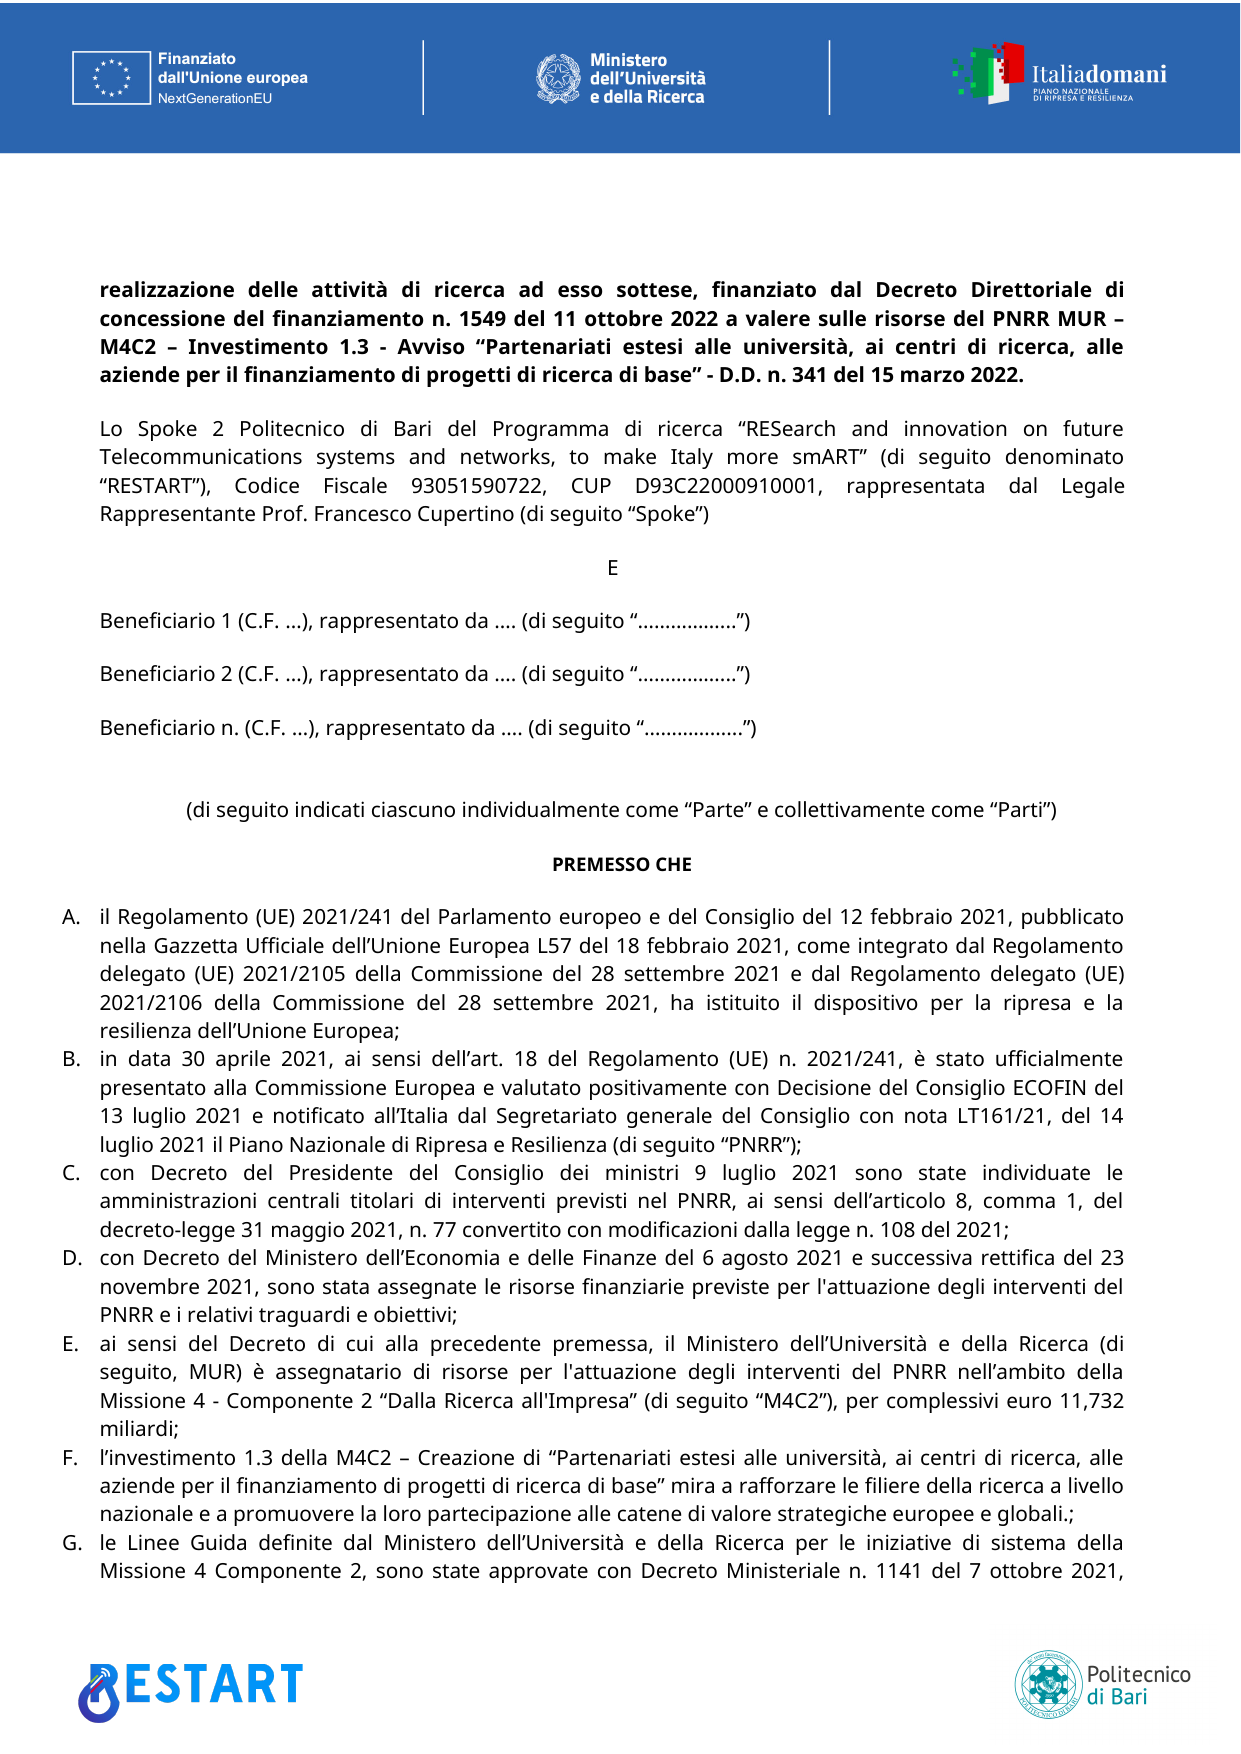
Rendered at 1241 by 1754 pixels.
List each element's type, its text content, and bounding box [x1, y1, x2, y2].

text (di seguito indicati ciascuno individualmente come “Parte” e collettivamente come “Parti”) [118, 795, 1126, 823]
text Beneficiario n. (C.F. …), rappresentato da …. (di seguito “……………...”) [99, 713, 1126, 741]
text E [99, 553, 1126, 581]
text Beneficiario 2 (C.F. …), rappresentato da …. (di seguito “……………...”) [99, 659, 1126, 688]
picture [0, 3, 1241, 162]
text Beneficiario 1 (C.F. …), rappresentato da …. (di seguito “……………...”) [99, 606, 1126, 634]
text Lo Spoke 2 Politecnico di Bari del Programma di ricerca “RESearch and innovation on future Telecommunications systems and networks, to make Italy more smART” (di seguito denominato “RESTART”), Codice Fiscale 93051590722, CUP D93C22000910001, rappresentata dal Legale Rappresentante Prof. Francesco Cupertino (di seguito “Spoke”) [99, 414, 1126, 528]
list con Decreto del Ministero dell’Economia e delle Finanze del 6 agosto 2021 e successiva rettifica del 23 novembre 2021, sono stata assegnate le risorse finanziarie previste per l'attuazione degli interventi del PNRR e i relativi traguardi e obiettivi; [62, 1243, 1126, 1329]
list il Regolamento (UE) 2021/241 del Parlamento europeo e del Consiglio del 12 febbraio 2021, pubblicato nella Gazzetta Ufficiale dell’Unione Europea L57 del 18 febbraio 2021, come integrato dal Regolamento delegato (UE) 2021/2105 della Commissione del 28 settembre 2021 e dal Regolamento delegato (UE) 2021/2106 della Commissione del 28 settembre 2021, ha istituito il dispositivo per la ripresa e la resilienza dell’Unione Europea; [62, 902, 1126, 1044]
list con Decreto del Presidente del Consiglio dei ministri 9 luglio 2021 sono state individuate le amministrazioni centrali titolari di interventi previsti nel PNRR, ai sensi dell’articolo 8, comma 1, del decreto-legge 31 maggio 2021, n. 77 convertito con modificazioni dalla legge n. 108 del 2021; [62, 1158, 1126, 1243]
list in data 30 aprile 2021, ai sensi dell’art. 18 del Regolamento (UE) n. 2021/241, è stato ufficialmente presentato alla Commissione Europea e valutato positivamente con Decisione del Consiglio ECOFIN del 13 luglio 2021 e notificato all’Italia dal Segretariato generale del Consiglio con nota LT161/21, del 14 luglio 2021 il Piano Nazionale di Ripresa e Resilienza (di seguito “PNRR”); [62, 1044, 1126, 1158]
text PREMESSO CHE [118, 852, 1126, 877]
list l’investimento 1.3 della M4C2 – Creazione di “Partenariati estesi alle università, ai centri di ricerca, alle aziende per il finanziamento di progetti di ricerca di base” mira a rafforzare le filiere della ricerca a livello nazionale e a promuovere la loro partecipazione alle catene di valore strategiche europee e globali.; [62, 1443, 1126, 1528]
list ai sensi del Decreto di cui alla precedente premessa, il Ministero dell’Università e della Ricerca (di seguito, MUR) è assegnatario di risorse per l'attuazione degli interventi del PNRR nell’ambito della Missione 4 - Componente 2 “Dalla Ricerca all'Impresa” (di seguito “M4C2”), per complessivi euro 11,732 miliardi; [62, 1329, 1126, 1443]
picture [988, 1624, 1217, 1745]
picture [78, 1664, 303, 1723]
